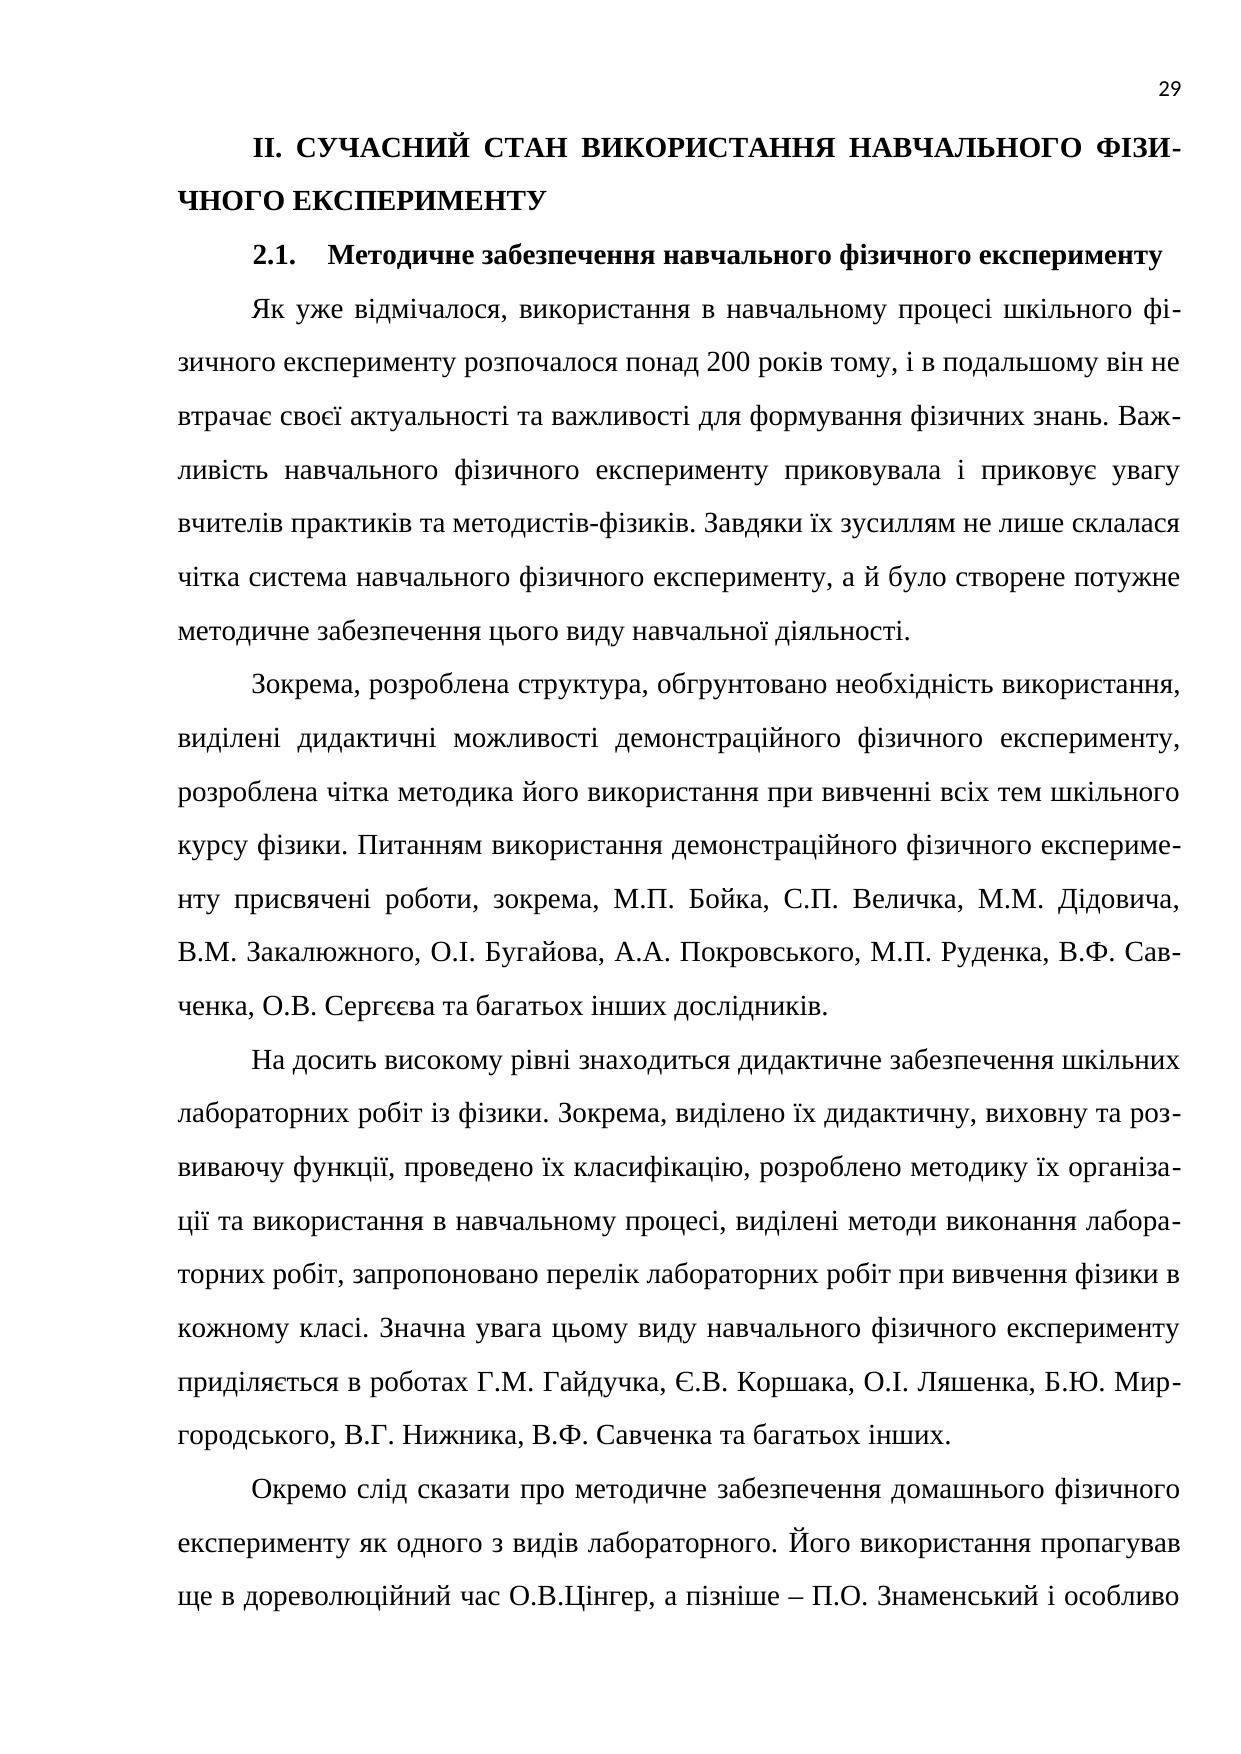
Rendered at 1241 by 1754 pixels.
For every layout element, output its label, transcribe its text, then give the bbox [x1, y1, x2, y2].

list Методичне забезпечення навчального фізичного експерименту [252, 237, 1181, 271]
text Зокрема, розроблена структура, обгрунтовано необхідність використання, виділені дидактичні можливості демонстраційного фізичного експерименту, розроблена чітка методика його використання при вивченні всіх тем шкільного курсу фізики. Питанням використання демонстраційного фізичного експерименту присвячені роботи, зокрема, М.П. Бойка, С.П. Величка, М.М. Дідовича, В.М. Закалюжного, О.І. Бугайова, А.А. Покровського, М.П. Руденка, В.Ф. Савченка, О.В. Сергєєва та багатьох інших дослідників. [177, 666, 1181, 1022]
text ІІ. СУЧАСНИЙ СТАН ВИКОРИСТАННЯ НАВЧАЛЬНОГО ФІЗИЧНОГО ЕКСПЕРИМЕНТУ [177, 130, 1181, 217]
text Як уже відмічалося, використання в навчальному процесі шкільного фізичного експерименту розпочалося понад 200 років тому, і в подальшому він не втрачає своєї актуальності та важливості для формування фізичних знань. Важливість навчального фізичного експерименту приковувала і приковує увагу вчителів практиків та методистів-фізиків. Завдяки їх зусиллям не лише склалася чітка система навчального фізичного експерименту, а й було створене потужне методичне забезпечення цього виду навчальної діяльності. [177, 291, 1181, 646]
text На досить високому рівні знаходиться дидактичне забезпечення шкільних лабораторних робіт із фізики. Зокрема, виділено їх дидактичну, виховну та розвиваючу функції, проведено їх класифікацію, розроблено методику їх організації та використання в навчальному процесі, виділені методи виконання лабораторних робіт, запропоновано перелік лабораторних робіт при вивчення фізики в кожному класі. Значна увага цьому виду навчального фізичного експерименту приділяється в роботах Г.М. Гайдучка, Є.В. Коршака, О.І. Ляшенка, Б.Ю. Миргородського, В.Г. Нижника, В.Ф. Савченка та багатьох інших. [177, 1042, 1181, 1451]
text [177, 1471, 1181, 1612]
